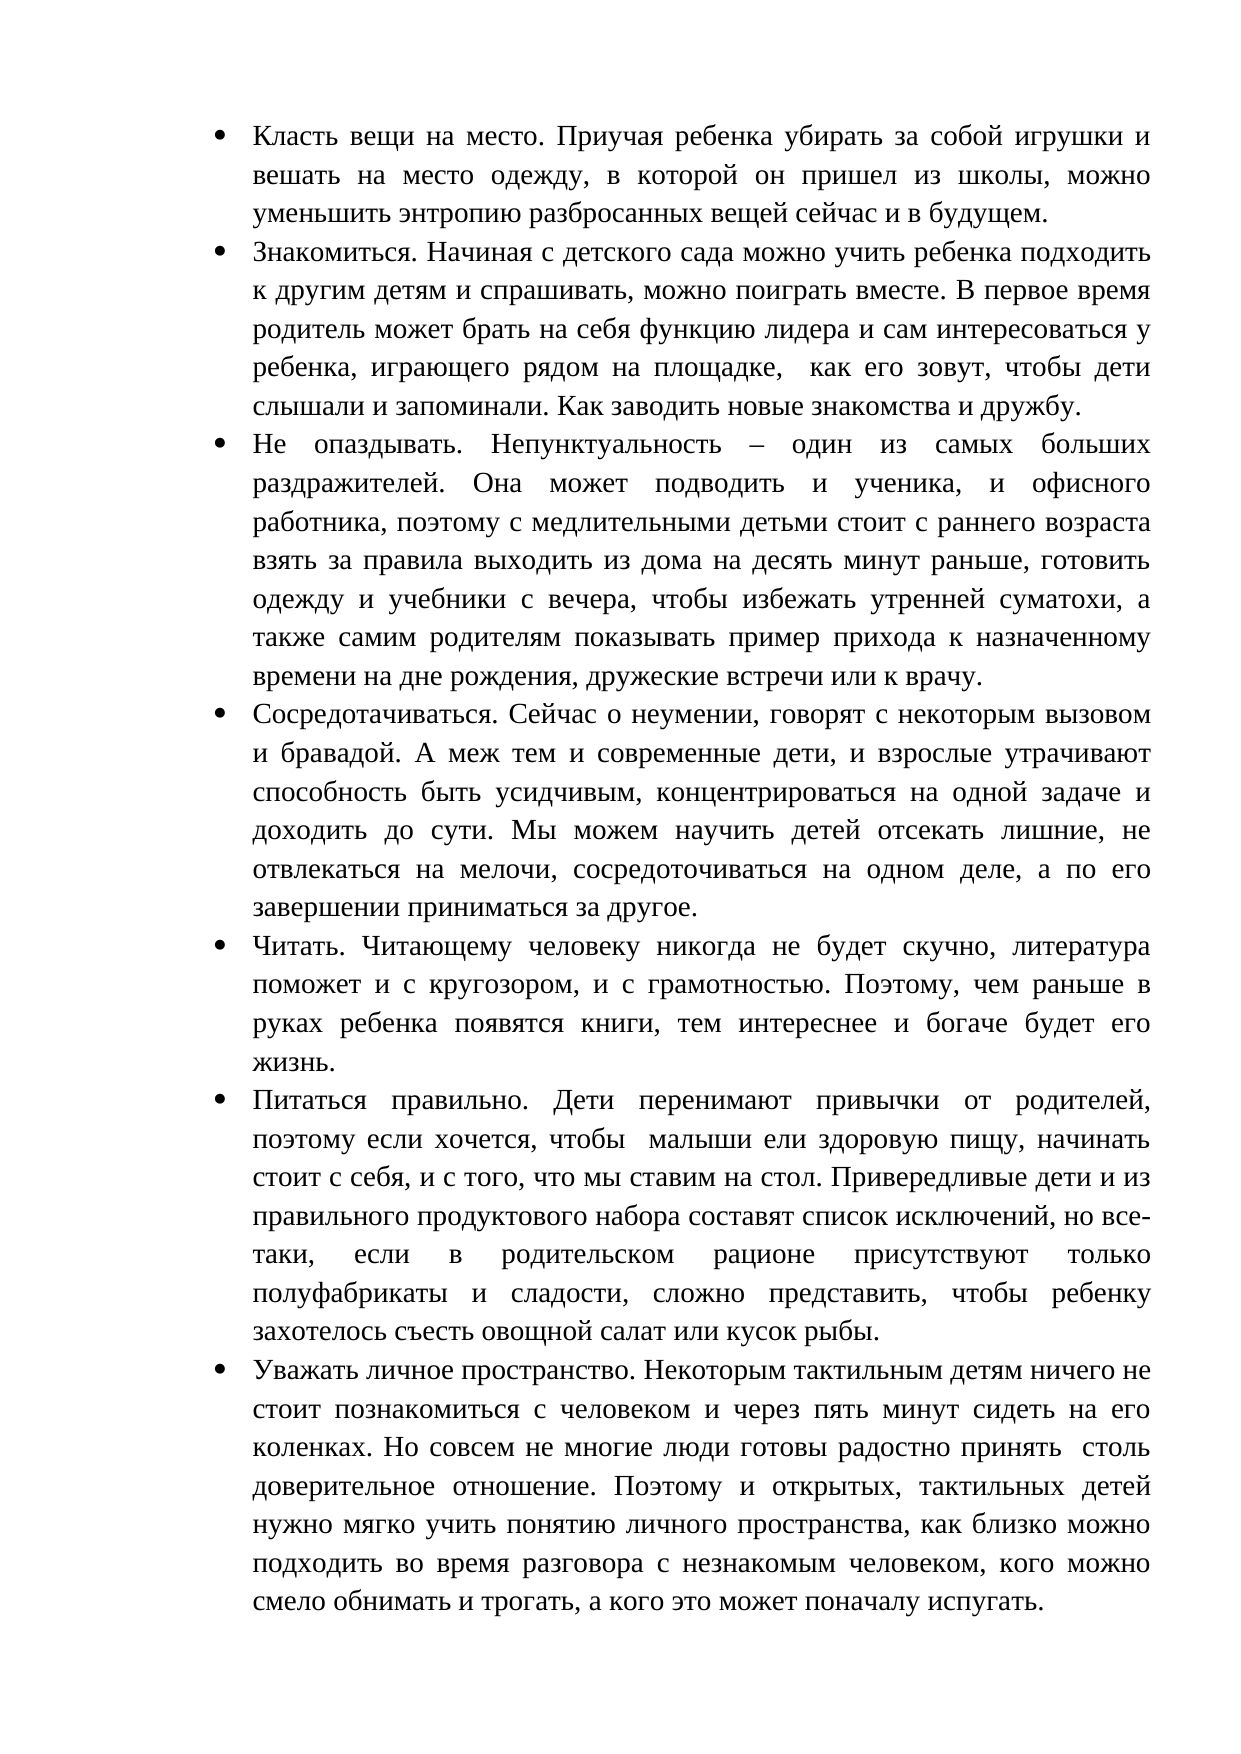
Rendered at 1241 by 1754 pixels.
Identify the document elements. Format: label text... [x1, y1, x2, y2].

list Не опаздывать. Непунктуальность – один из самых больших раздражителей. Она может подводить и ученика, и офисного работника, поэтому с медлительными детьми стоит с раннего возраста взять за правила выходить из дома на десять минут раньше, готовить одежду и учебники с вечера, чтобы избежать утренней суматохи, а также самим родителям показывать пример прихода к назначенному времени на дне рождения, дружеские встречи или к врачу. [215, 427, 1152, 692]
list Уважать личное пространство. Некоторым тактильным детям ничего не стоит познакомиться с человеком и через пять минут сидеть на его коленках. Но совсем не многие люди готовы радостно принять столь доверительное отношение. Поэтому и открытых, тактильных детей нужно мягко учить понятию личного пространства, как близко можно подходить во время разговора с незнакомым человеком, кого можно смело обнимать и трогать, а кого это может поначалу испугать. [215, 1352, 1152, 1617]
list Знакомиться. Начиная с детского сада можно учить ребенка подходить к другим детям и спрашивать, можно поиграть вместе. В первое время родитель может брать на себя функцию лидера и сам интересоваться у ребенка, играющего рядом на площадке, как его зовут, чтобы дети слышали и запоминали. Как заводить новые знакомства и дружбу. [215, 234, 1152, 422]
list Читать. Читающему человеку никогда не будет скучно, литература поможет и с кругозором, и с грамотностью. Поэтому, чем раньше в руках ребенка появятся книги, тем интереснее и богаче будет его жизнь. [215, 928, 1152, 1077]
list Сосредотачиваться. Сейчас о неумении, говорят с некоторым вызовом и бравадой. А меж тем и современные дети, и взрослые утрачивают способность быть усидчивым, концентрироваться на одной задаче и доходить до сути. Мы можем научить детей отсекать лишние, не отвлекаться на мелочи, сосредоточиваться на одном деле, а по его завершении приниматься за другое. [215, 697, 1152, 923]
list Класть вещи на место. Приучая ребенка убирать за собой игрушки и вешать на место одежду, в которой он пришел из школы, можно уменьшить энтропию разбросанных вещей сейчас и в будущем. [215, 118, 1152, 229]
list Питаться правильно. Дети перенимают привычки от родителей, поэтому если хочется, чтобы малыши ели здоровую пищу, начинать стоит с себя, и с того, что мы ставим на стол. Привередливые дети и из правильного продуктового набора составят список исключений, но все-таки, если в родительском рационе присутствуют только полуфабрикаты и сладости, сложно представить, чтобы ребенку захотелось съесть овощной салат или кусок рыбы. [215, 1082, 1152, 1347]
